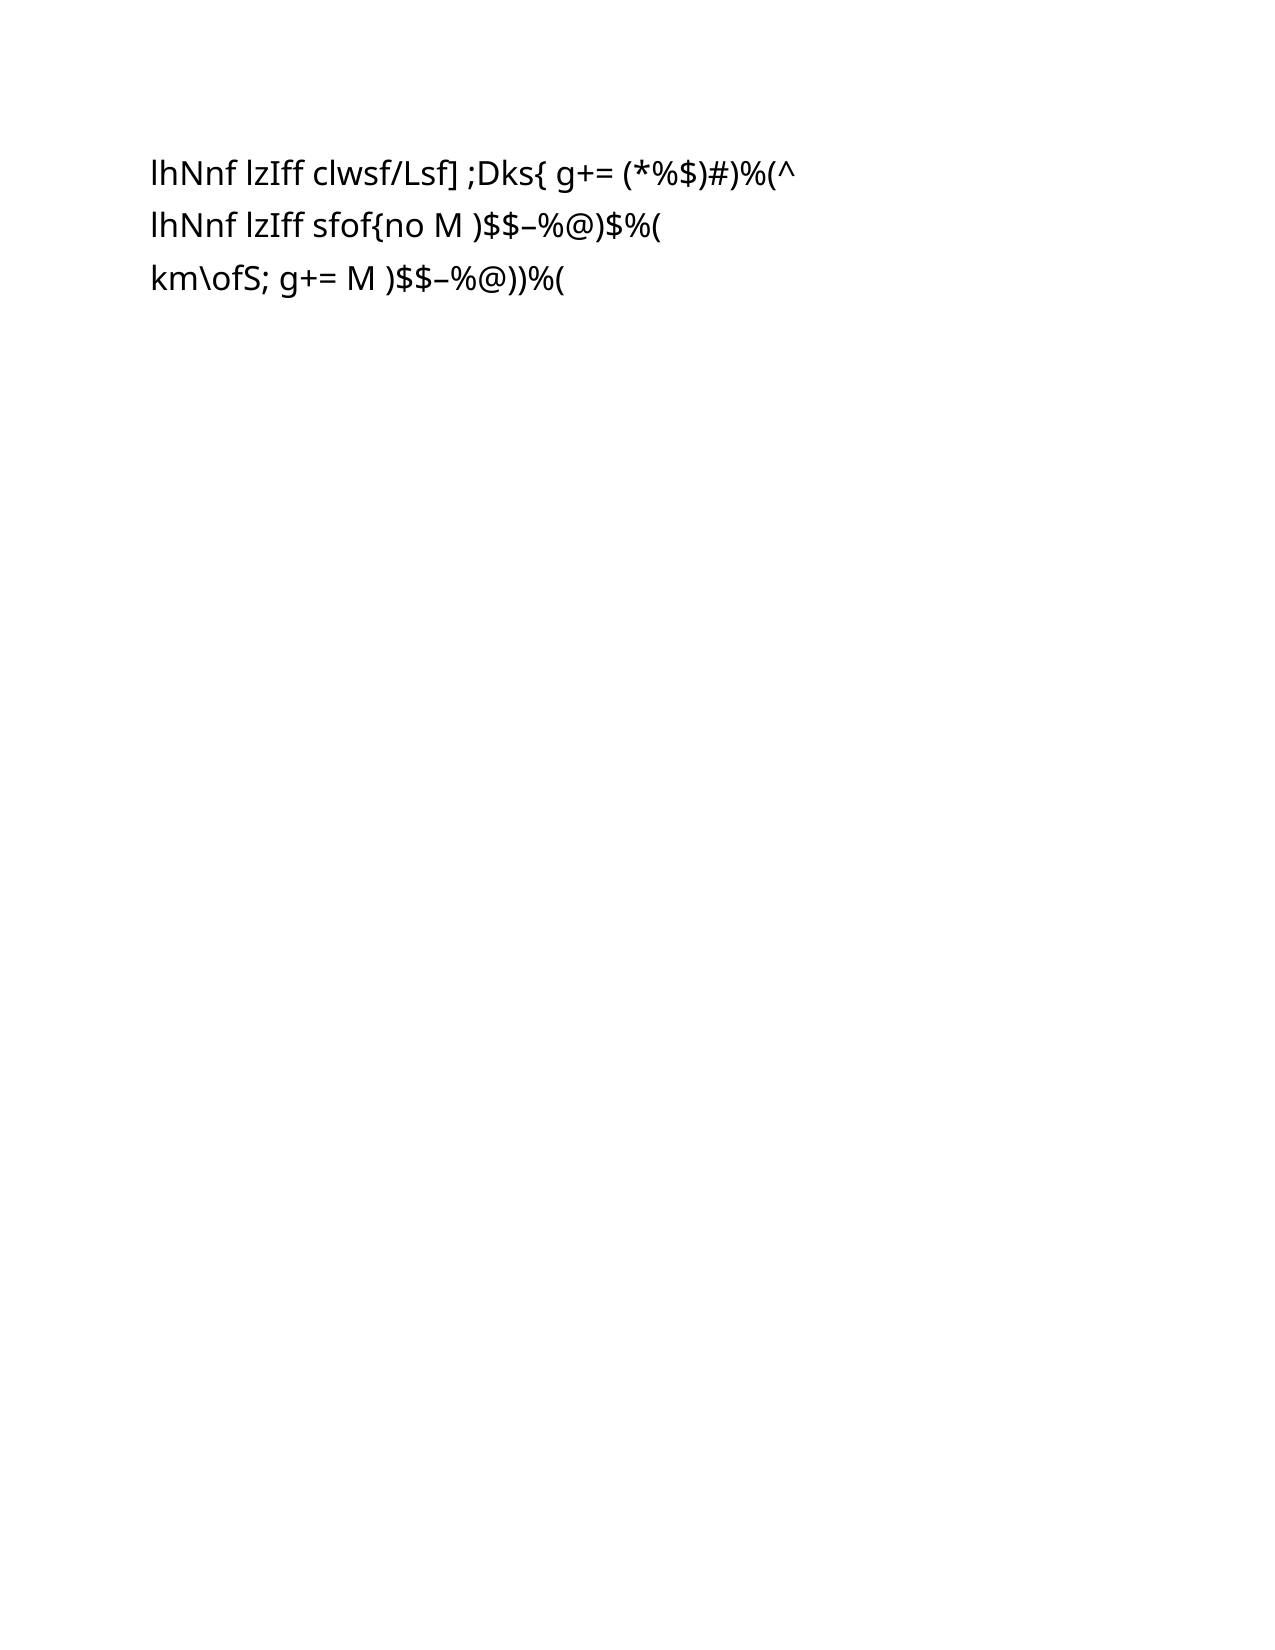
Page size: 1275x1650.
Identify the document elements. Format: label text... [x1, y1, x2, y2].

text lhNnf lzIff sfof{no M )$$–%@)$%( [150, 202, 1125, 248]
text lhNnf lzIff clwsf/Lsf] ;Dks{ g+= (*%$)#)%(^ [150, 150, 1125, 195]
text km\ofS; g+= M )$$–%@))%( [150, 254, 1125, 300]
